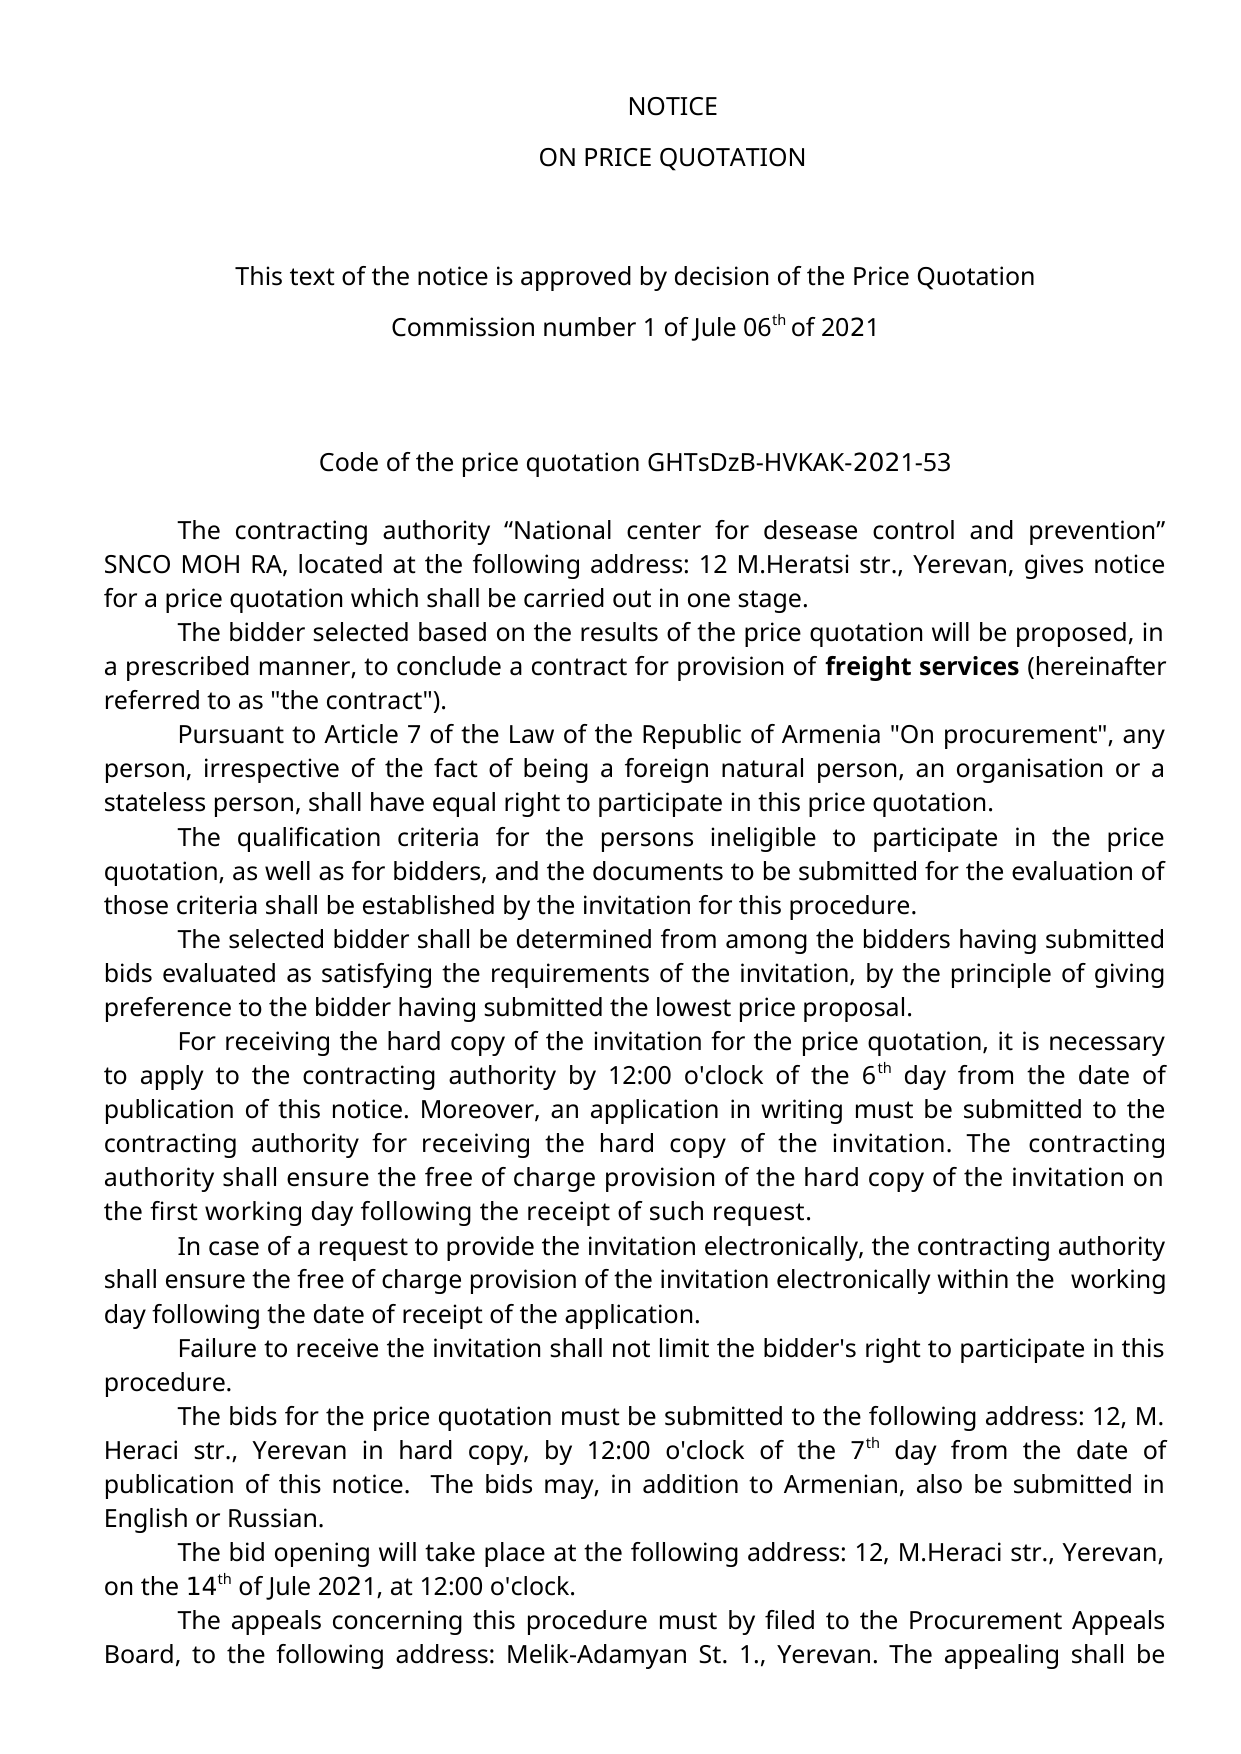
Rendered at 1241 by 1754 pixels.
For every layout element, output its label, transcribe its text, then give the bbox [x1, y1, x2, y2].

text ON PRICE QUOTATION [103, 140, 1167, 174]
text The contracting authority “National center for desease control and prevention” SNCO MOH RA, located at the following address: 12 M.Heratsi str., Yerevan, gives notice for a price quotation which shall be carried out in one stage. [103, 513, 1167, 615]
text Failure to receive the invitation shall not limit the bidder's right to participate in this procedure. [103, 1331, 1167, 1399]
text The bids for the price quotation must be submitted to the following address: 12, M. Heraci str., Yerevan in hard copy, by 12:00 o'clock of the 7th day from the date of publication of this notice. The bids may, in addition to Armenian, also be submitted in English or Russian. [103, 1399, 1167, 1535]
text The bidder selected based on the results of the price quotation will be proposed, in a prescribed manner, to conclude a contract for provision of freight services (hereinafter referred to as "the contract"). [103, 615, 1167, 717]
text The selected bidder shall be determined from among the bidders having submitted bids evaluated as satisfying the requirements of the invitation, by the principle of giving preference to the bidder having submitted the lowest price proposal. [103, 921, 1167, 1023]
text NOTICE [103, 89, 1167, 123]
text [103, 1603, 1167, 1671]
text The bid opening will take place at the following address: 12, M.Heraci str., Yerevan, on the 14th of Jule 2021, at 12:00 o'clock. [103, 1535, 1167, 1603]
text Pursuant to Article 7 of the Law of the Republic of Armenia "On procurement", any person, irrespective of the fact of being a foreign natural person, an organisation or a stateless person, shall have equal right to participate in this price quotation. [103, 717, 1167, 819]
text For receiving the hard copy of the invitation for the price quotation, it is necessary to apply to the contracting authority by 12:00 o'clock of the 6th day from the date of publication of this notice. Moreover, an application in writing must be submitted to the contracting authority for receiving the hard copy of the invitation. The contracting authority shall ensure the free of charge provision of the hard copy of the invitation on the first working day following the receipt of such request. [103, 1023, 1167, 1228]
text The qualification criteria for the persons ineligible to participate in the price quotation, as well as for bidders, and the documents to be submitted for the evaluation of those criteria shall be established by the invitation for this procedure. [103, 819, 1167, 921]
text In case of a request to provide the invitation electronically, the contracting authority shall ensure the free of charge provision of the invitation electronically within the working day following the date of receipt of the application. [103, 1228, 1167, 1331]
text Code of the price quotation GHTsDzB-HVKAK-2021-53 [103, 445, 1167, 479]
text This text of the notice is approved by decision of the Price Quotation Commission number 1 of Jule 06th of 2021 [192, 258, 1078, 343]
